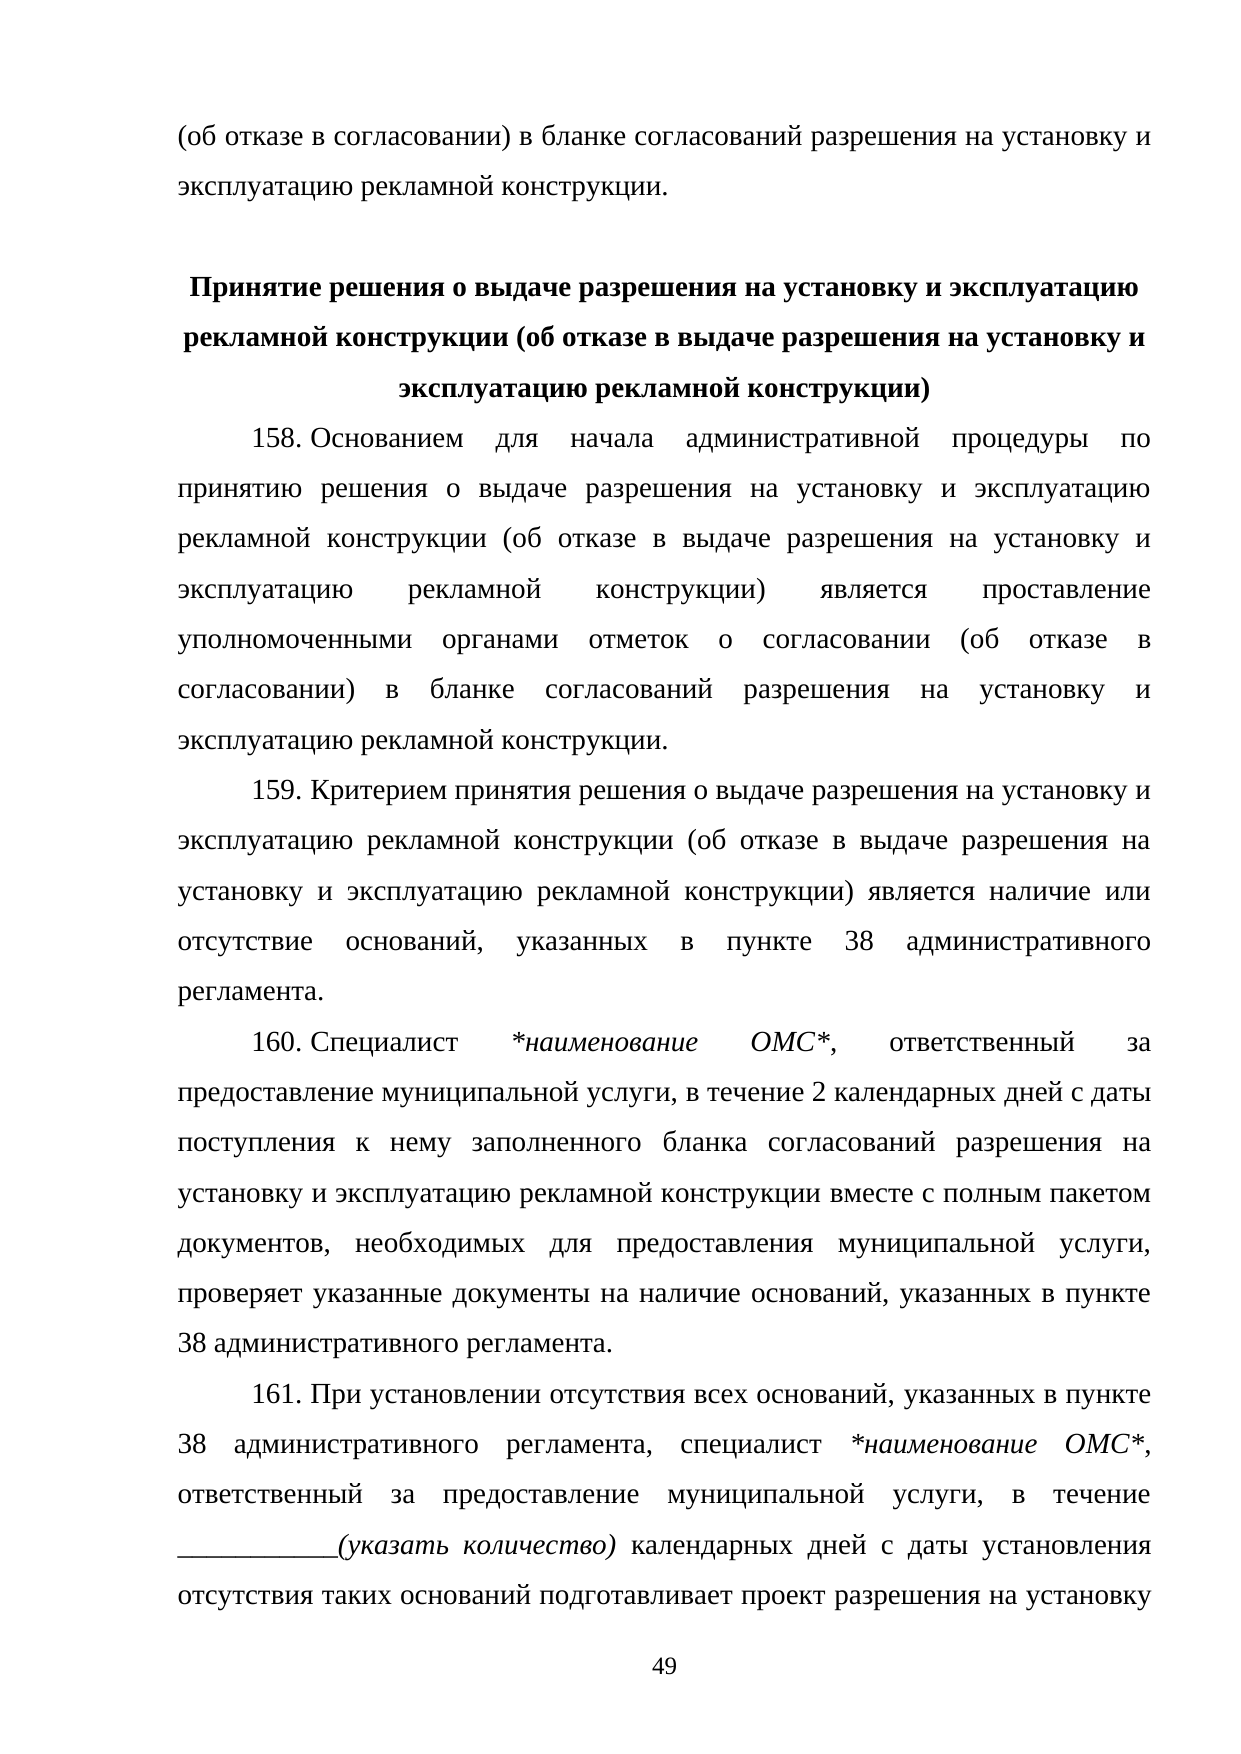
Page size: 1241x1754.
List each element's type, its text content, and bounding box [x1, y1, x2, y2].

list Основанием для начала административной процедуры по принятию решения о выдаче разрешения на установку и эксплуатацию рекламной конструкции (об отказе в выдаче разрешения на установку и эксплуатацию рекламной конструкции) является проставление уполномоченными органами отметок о согласовании (об отказе в согласовании) в бланке согласований разрешения на установку и эксплуатацию рекламной конструкции. [177, 420, 1152, 755]
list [177, 118, 1152, 202]
list Принятие решения о выдаче разрешения на установку и эксплуатацию рекламной конструкции (об отказе в выдаче разрешения на установку и эксплуатацию рекламной конструкции) [177, 269, 1152, 403]
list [177, 1376, 1152, 1611]
list Специалист *наименование ОМС*, ответственный за предоставление муниципальной услуги, в течение 2 календарных дней с даты поступления к нему заполненного бланка согласований разрешения на установку и эксплуатацию рекламной конструкции вместе с полным пакетом документов, необходимых для предоставления муниципальной услуги, проверяет указанные документы на наличие оснований, указанных в пункте 38 административного регламента. [177, 1024, 1152, 1359]
list Критерием принятия решения о выдаче разрешения на установку и эксплуатацию рекламной конструкции (об отказе в выдаче разрешения на установку и эксплуатацию рекламной конструкции) является наличие или отсутствие оснований, указанных в пункте 38 административного регламента. [177, 772, 1152, 1007]
